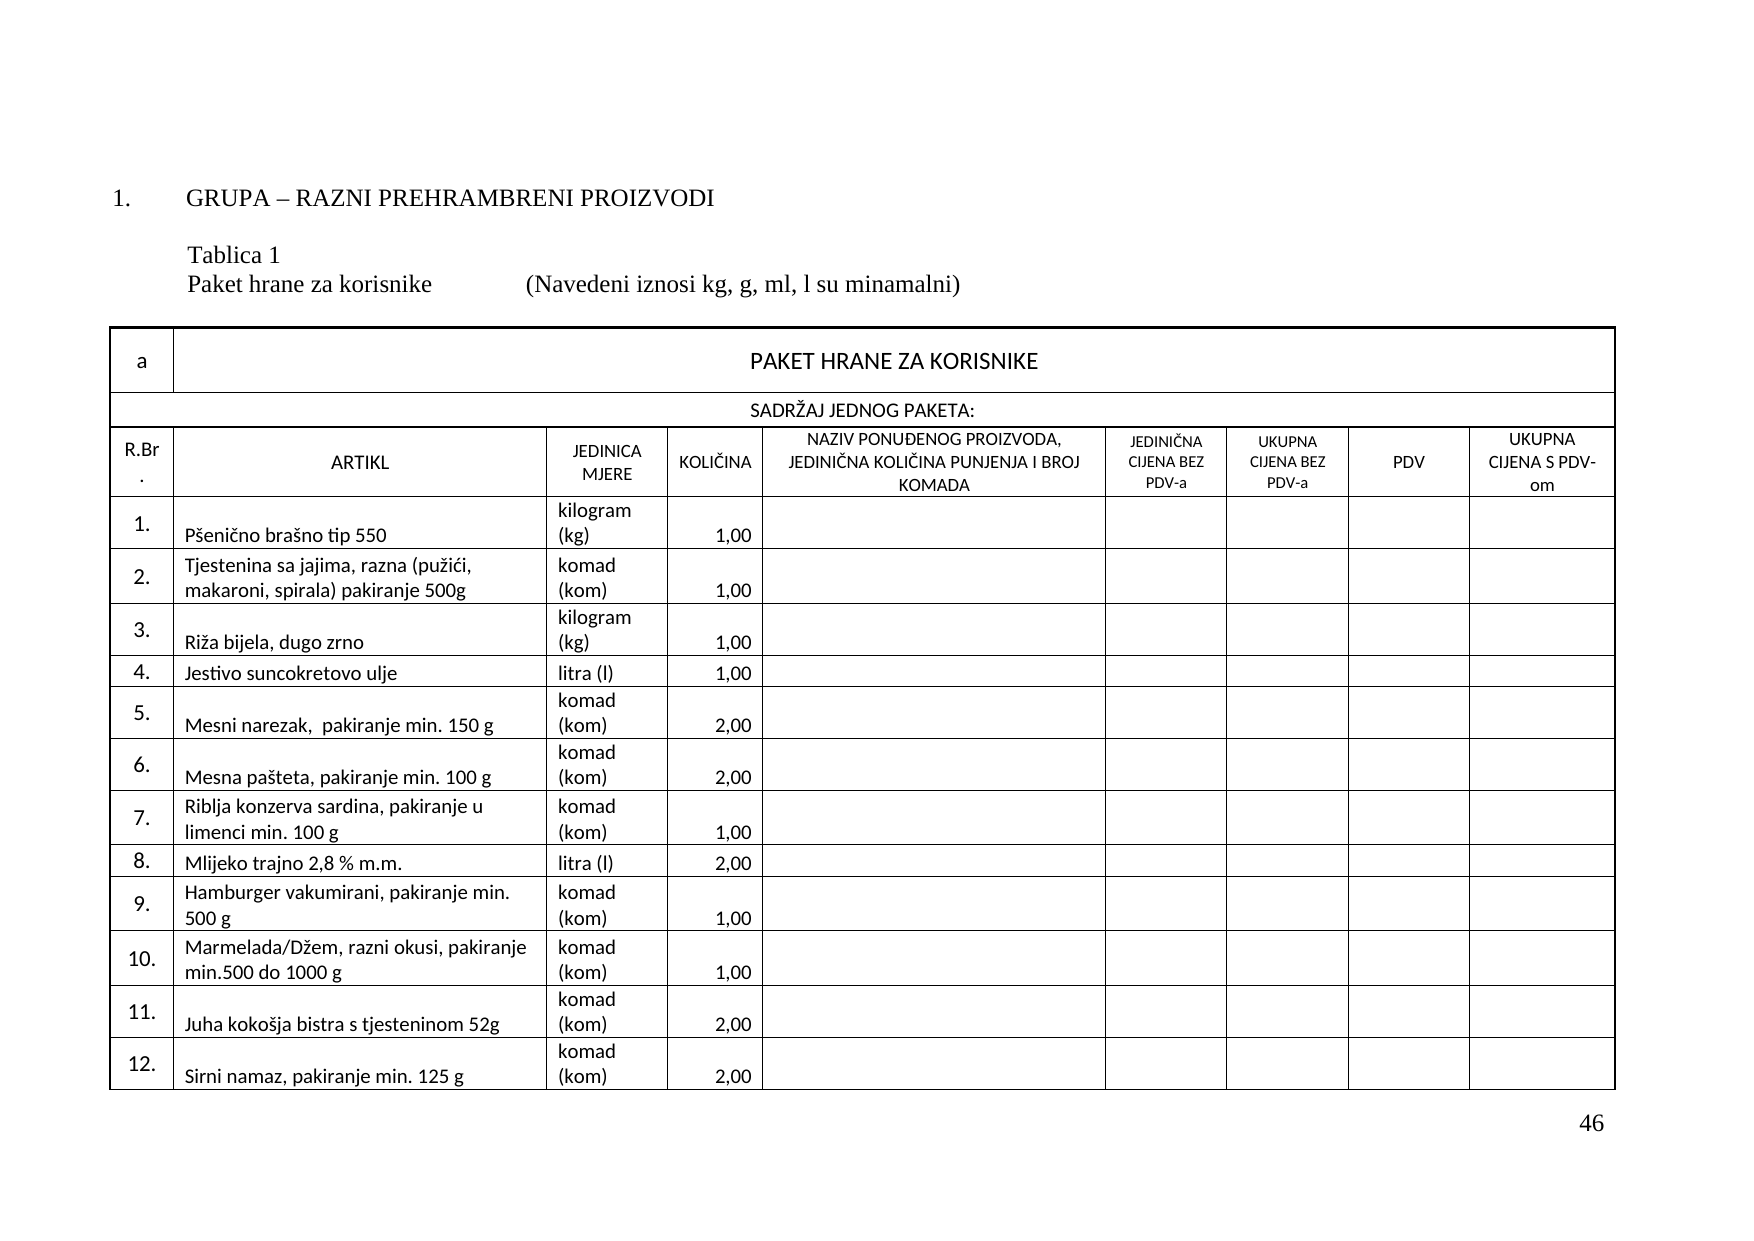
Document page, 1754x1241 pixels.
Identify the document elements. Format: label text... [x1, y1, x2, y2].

table_cell kilogram (kg) [547, 497, 667, 548]
list Tablica 1 [187, 240, 1604, 269]
table_cell [763, 791, 1105, 844]
table_cell litra (l) [547, 845, 667, 876]
table_cell ARTIKL [174, 428, 546, 496]
table_cell [763, 739, 1105, 790]
table_cell [763, 1038, 1105, 1089]
table_cell [763, 497, 1105, 548]
table_cell komad (kom) [547, 986, 667, 1037]
table_cell [1470, 549, 1614, 603]
table_cell JEDINICA MJERE [547, 428, 667, 496]
table_cell [763, 687, 1105, 738]
table_cell [1106, 1038, 1226, 1089]
table_cell kilogram (kg) [547, 604, 667, 655]
table_cell Mlijeko trajno 2,8 % m.m. [174, 845, 546, 876]
table_cell [1106, 986, 1226, 1037]
list Paket hrane za korisnike (Navedeni iznosi kg, g, ml, l su minamalni) [187, 269, 1604, 298]
table_cell [1227, 549, 1348, 603]
table_cell 1,00 [668, 656, 762, 686]
table_cell [1227, 739, 1348, 790]
table_cell [763, 604, 1105, 655]
table_cell 12. [111, 1038, 173, 1089]
table_cell 8. [111, 845, 173, 876]
table_cell [1227, 497, 1348, 548]
table_cell [1470, 986, 1614, 1037]
table_cell [1349, 986, 1469, 1037]
table_cell [1106, 845, 1226, 876]
table_cell komad (kom) [547, 791, 667, 844]
table_cell [1470, 604, 1614, 655]
table_cell [1470, 1038, 1614, 1089]
table_cell [1227, 931, 1348, 985]
table_cell [1470, 656, 1614, 686]
table_cell komad (kom) [547, 549, 667, 603]
table_cell [1349, 739, 1469, 790]
table_cell 1,00 [668, 791, 762, 844]
table_cell [1470, 931, 1614, 985]
table_cell 2. [111, 549, 173, 603]
table_cell [1106, 739, 1226, 790]
table_cell [1349, 604, 1469, 655]
table_cell 2,00 [668, 986, 762, 1037]
table_cell komad (kom) [547, 931, 667, 985]
table_cell [1470, 877, 1614, 930]
table_cell UKUPNA CIJENA S PDV-om [1470, 428, 1614, 496]
table_cell 4. [111, 656, 173, 686]
table_cell 1,00 [668, 497, 762, 548]
table_cell [1227, 877, 1348, 930]
table_cell 1,00 [668, 877, 762, 930]
table_cell [1227, 687, 1348, 738]
table_cell [1470, 497, 1614, 548]
table_cell 3. [111, 604, 173, 655]
table_cell [763, 656, 1105, 686]
table_cell [763, 845, 1105, 876]
table_cell [1349, 791, 1469, 844]
table_cell [1349, 877, 1469, 930]
table_cell UKUPNA CIJENA BEZ PDV-a [1227, 428, 1348, 496]
table_cell Mesna pašteta, pakiranje min. 100 g [174, 739, 546, 790]
table_cell [1349, 549, 1469, 603]
table_cell [763, 877, 1105, 930]
table_cell KOLIČINA [668, 428, 762, 496]
table_cell [1349, 687, 1469, 738]
table_cell Marmelada/Džem, razni okusi, pakiranje min.500 do 1000 g [174, 931, 546, 985]
table_cell [1349, 845, 1469, 876]
table_cell SADRŽAJ JEDNOG PAKETA: [111, 393, 1614, 426]
table_cell [1470, 739, 1614, 790]
table_cell komad (kom) [547, 1038, 667, 1089]
text 1. GRUPA – RAZNI PREHRAMBRENI PROIZVODI [112, 183, 1604, 211]
table_cell [1349, 497, 1469, 548]
table_cell komad (kom) [547, 739, 667, 790]
table_cell [1470, 845, 1614, 876]
table_cell 1,00 [668, 931, 762, 985]
table_cell 6. [111, 739, 173, 790]
table_cell 2,00 [668, 687, 762, 738]
table_cell R.Br. [111, 428, 173, 496]
table_cell [1227, 604, 1348, 655]
table_cell komad (kom) [547, 877, 667, 930]
table_cell 5. [111, 687, 173, 738]
table_cell [1106, 687, 1226, 738]
table_cell [1227, 986, 1348, 1037]
table_cell Pšenično brašno tip 550 [174, 497, 546, 548]
table_cell [1349, 1038, 1469, 1089]
table_cell [1349, 656, 1469, 686]
table_cell [1227, 656, 1348, 686]
table_cell Riža bijela, dugo zrno [174, 604, 546, 655]
table_cell NAZIV PONUĐENOG PROIZVODA, JEDINIČNA KOLIČINA PUNJENJA I BROJ KOMADA [763, 428, 1105, 496]
table_cell [1106, 497, 1226, 548]
table_cell 11. [111, 986, 173, 1037]
table_cell 9. [111, 877, 173, 930]
table_cell 1,00 [668, 549, 762, 603]
table_cell 7. [111, 791, 173, 844]
table_cell Hamburger vakumirani, pakiranje min. 500 g [174, 877, 546, 930]
table_cell [763, 549, 1105, 603]
table_cell [1227, 1038, 1348, 1089]
table_header PAKET HRANE ZA KORISNIKE [174, 329, 1614, 392]
table_cell 1. [111, 497, 173, 548]
table_cell 2,00 [668, 1038, 762, 1089]
table_cell [1106, 656, 1226, 686]
table_cell [1106, 931, 1226, 985]
table_cell Jestivo suncokretovo ulje [174, 656, 546, 686]
table_header a [111, 329, 173, 392]
table_cell Riblja konzerva sardina, pakiranje u limenci min. 100 g [174, 791, 546, 844]
table_cell litra (l) [547, 656, 667, 686]
table_cell [1349, 931, 1469, 985]
table_cell Sirni namaz, pakiranje min. 125 g [174, 1038, 546, 1089]
table_cell [1227, 791, 1348, 844]
table_cell [1470, 791, 1614, 844]
table_cell [1470, 687, 1614, 738]
table_cell JEDINIČNA CIJENA BEZ PDV-a [1106, 428, 1226, 496]
table_cell 10. [111, 931, 173, 985]
table_cell [1106, 549, 1226, 603]
table_cell 1,00 [668, 604, 762, 655]
table_cell 2,00 [668, 739, 762, 790]
table_cell [1106, 791, 1226, 844]
table_cell 2,00 [668, 845, 762, 876]
table_cell [763, 986, 1105, 1037]
table_cell [1227, 845, 1348, 876]
table_cell [763, 931, 1105, 985]
table_cell [1106, 604, 1226, 655]
table_cell [1106, 877, 1226, 930]
table_cell Juha kokošja bistra s tjesteninom 52g [174, 986, 546, 1037]
table_cell komad (kom) [547, 687, 667, 738]
table_cell Mesni narezak, pakiranje min. 150 g [174, 687, 546, 738]
table_cell Tjestenina sa jajima, razna (pužići, makaroni, spirala) pakiranje 500g [174, 549, 546, 603]
table_cell PDV [1349, 428, 1469, 496]
